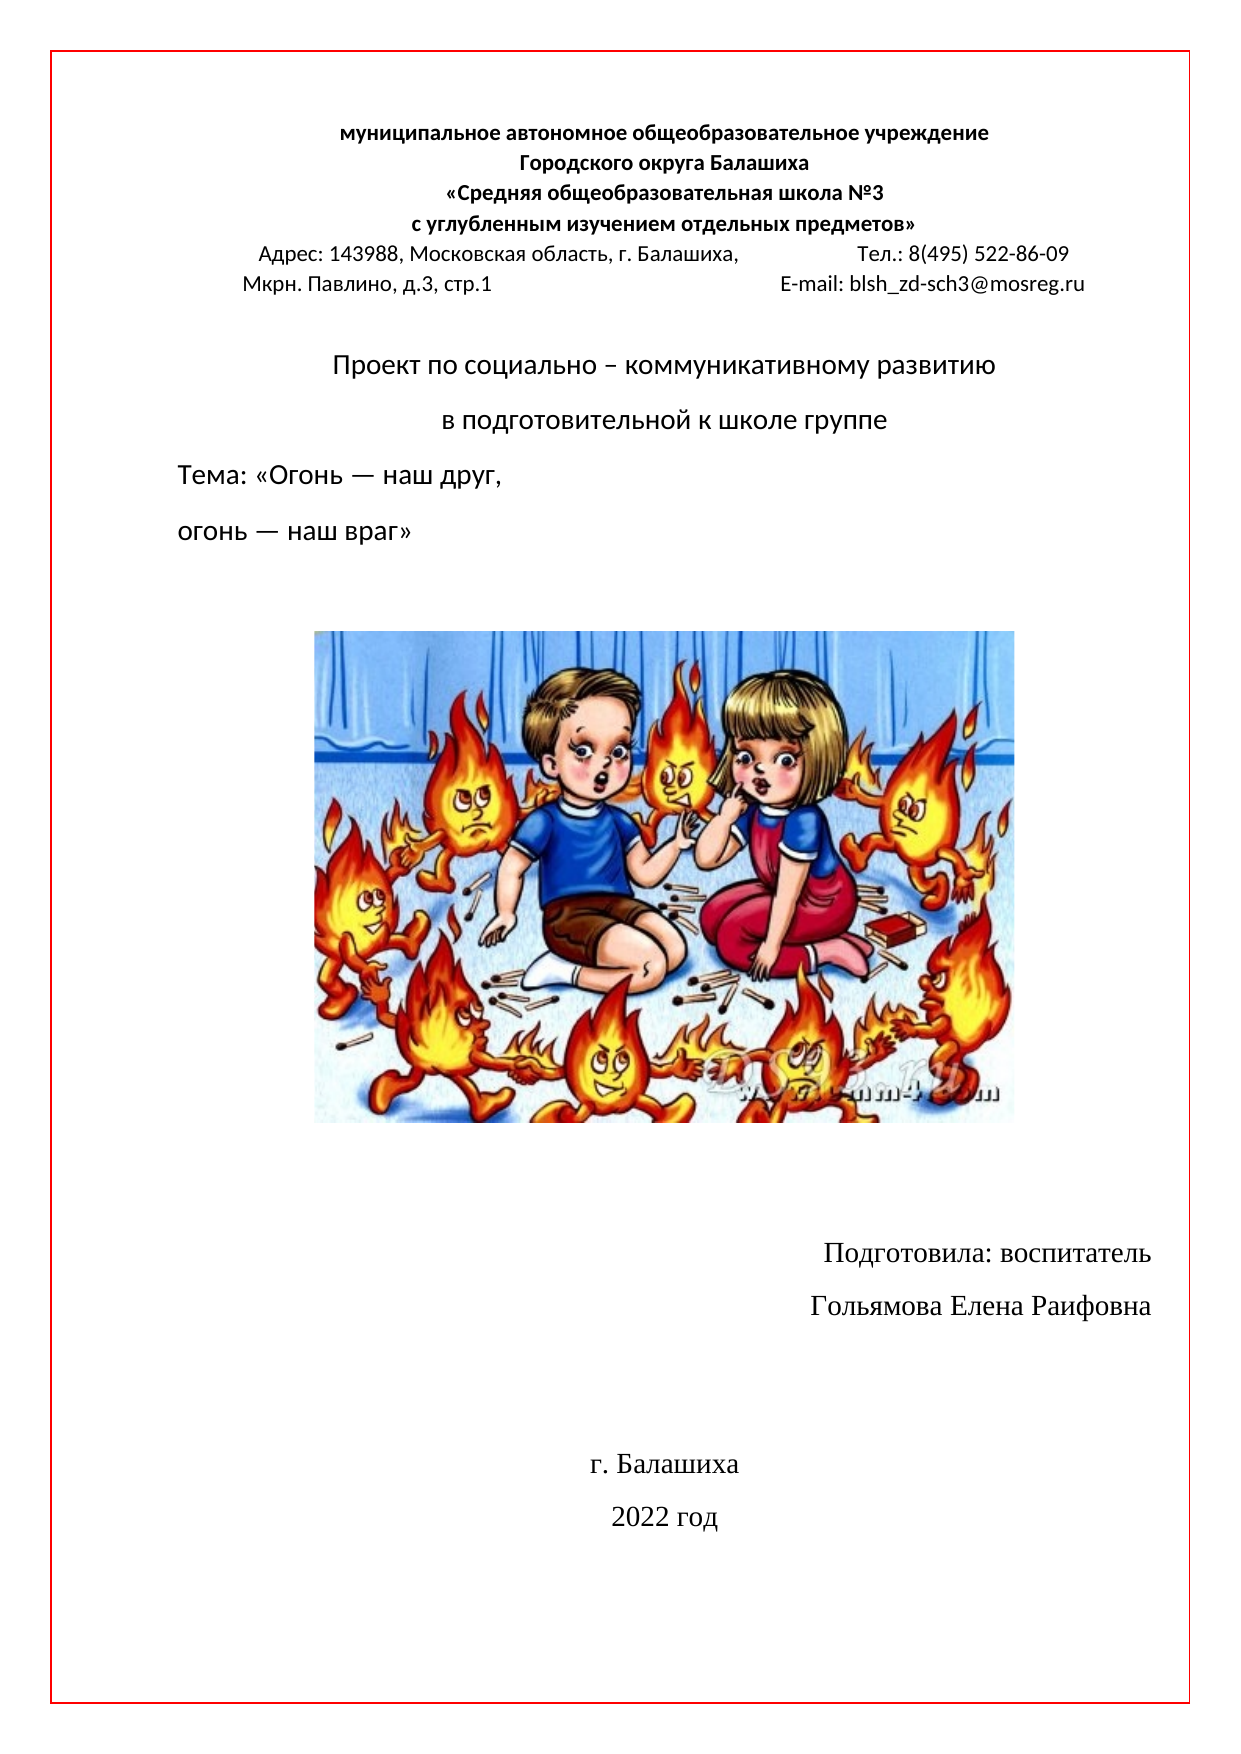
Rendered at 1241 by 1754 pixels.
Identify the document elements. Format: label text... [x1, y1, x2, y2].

text «Средняя общеобразовательная школа №3 [177, 178, 1152, 207]
text огонь — наш враг» [177, 512, 1152, 547]
text г. Балашиха [177, 1446, 1152, 1479]
text муниципальное автономное общеобразовательное учреждение [177, 118, 1152, 146]
text Тема: «Огонь — наш друг, [177, 456, 1152, 492]
text 2022 год [177, 1499, 1152, 1532]
text Гольямова Елена Раифовна [177, 1288, 1152, 1321]
picture [314, 631, 1015, 1123]
text Проект по социально – коммуникативному развитию [177, 346, 1152, 382]
text в подготовительной к школе группе [177, 401, 1152, 437]
text Подготовила: воспитатель [177, 1235, 1152, 1268]
text Мкрн. Павлино, д.3, стр.1 E-mail: blsh_zd-sch3@mosreg.ru [177, 269, 1152, 297]
text Адрес: 143988, Московская область, г. Балашиха, Тел.: 8(495) 522-86-09 [177, 239, 1152, 267]
text с углубленным изучением отдельных предметов» [177, 209, 1152, 237]
text Городского округа Балашиха [177, 148, 1152, 176]
